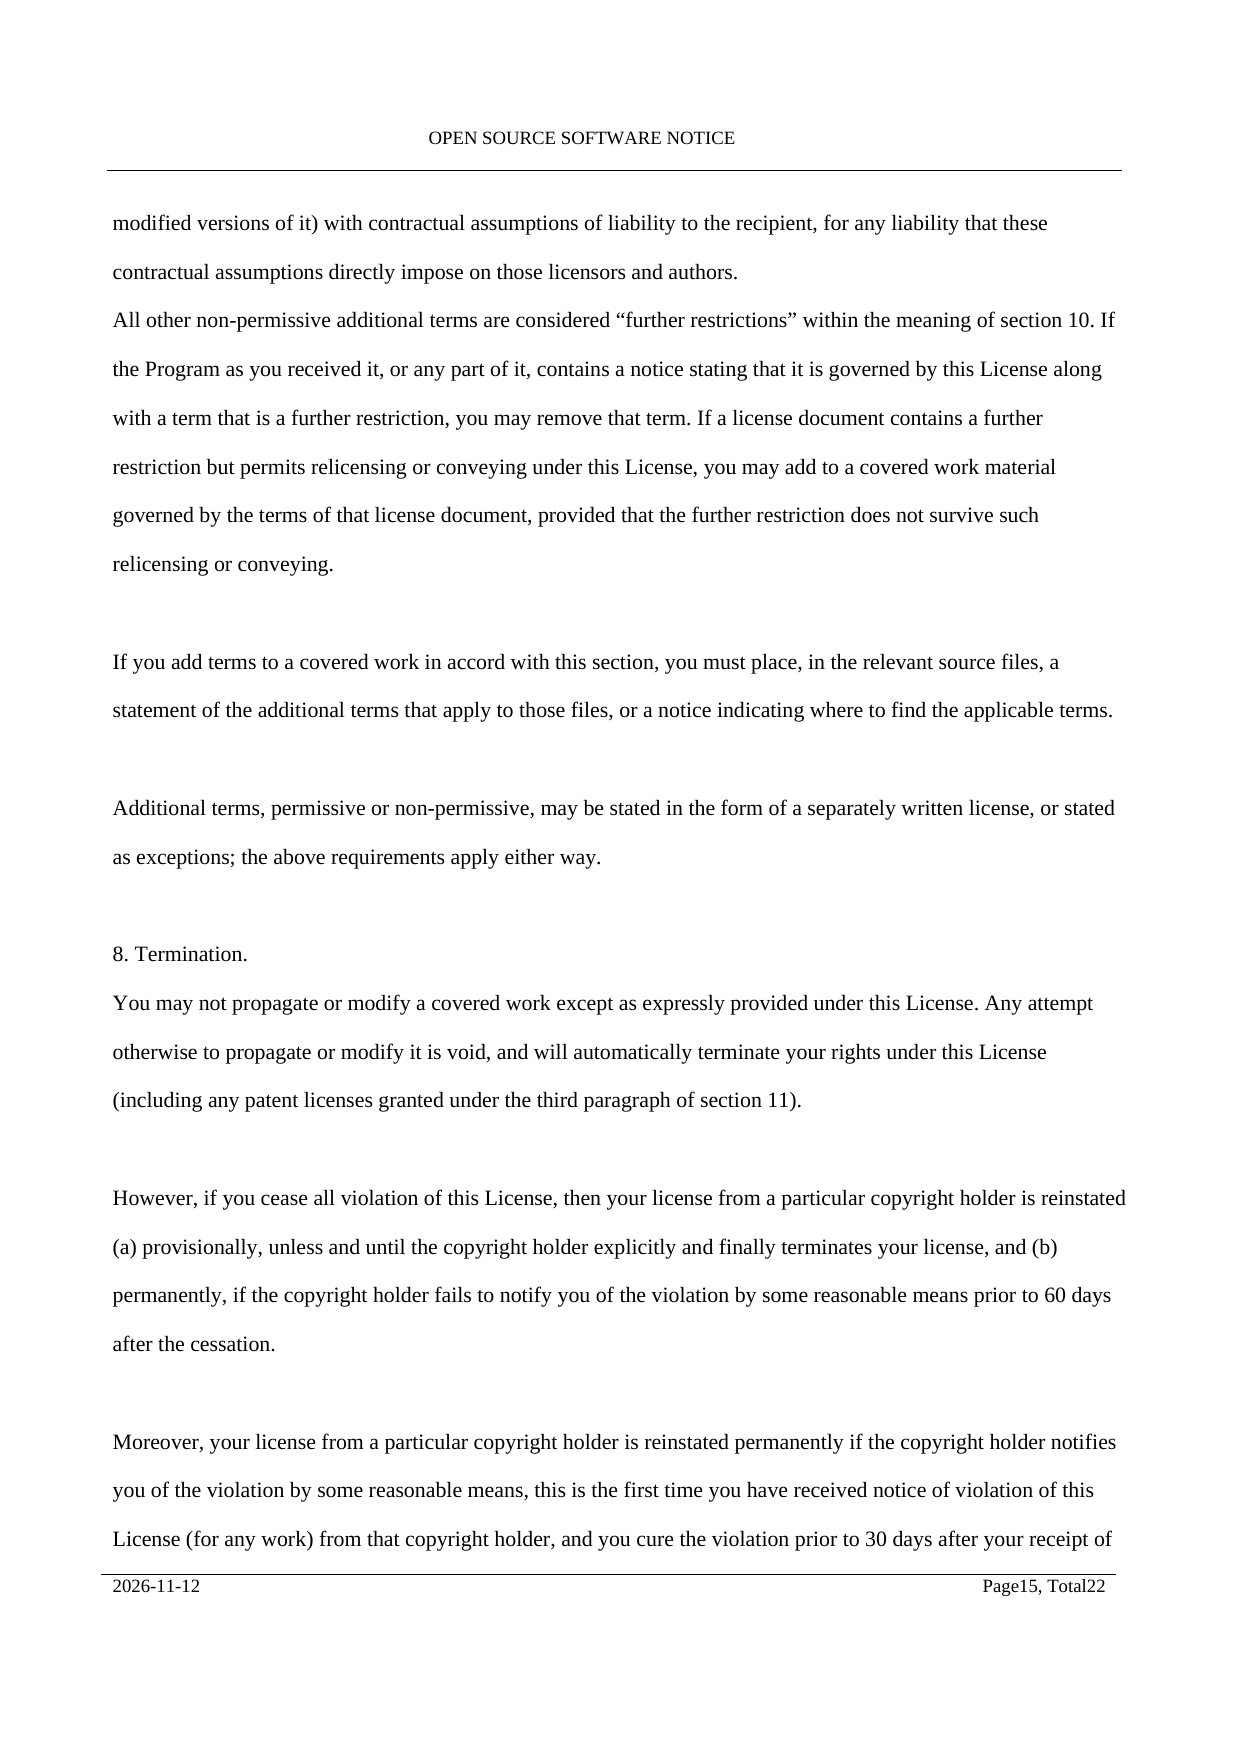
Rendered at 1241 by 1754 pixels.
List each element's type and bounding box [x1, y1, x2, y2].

text [112, 206, 1128, 1555]
